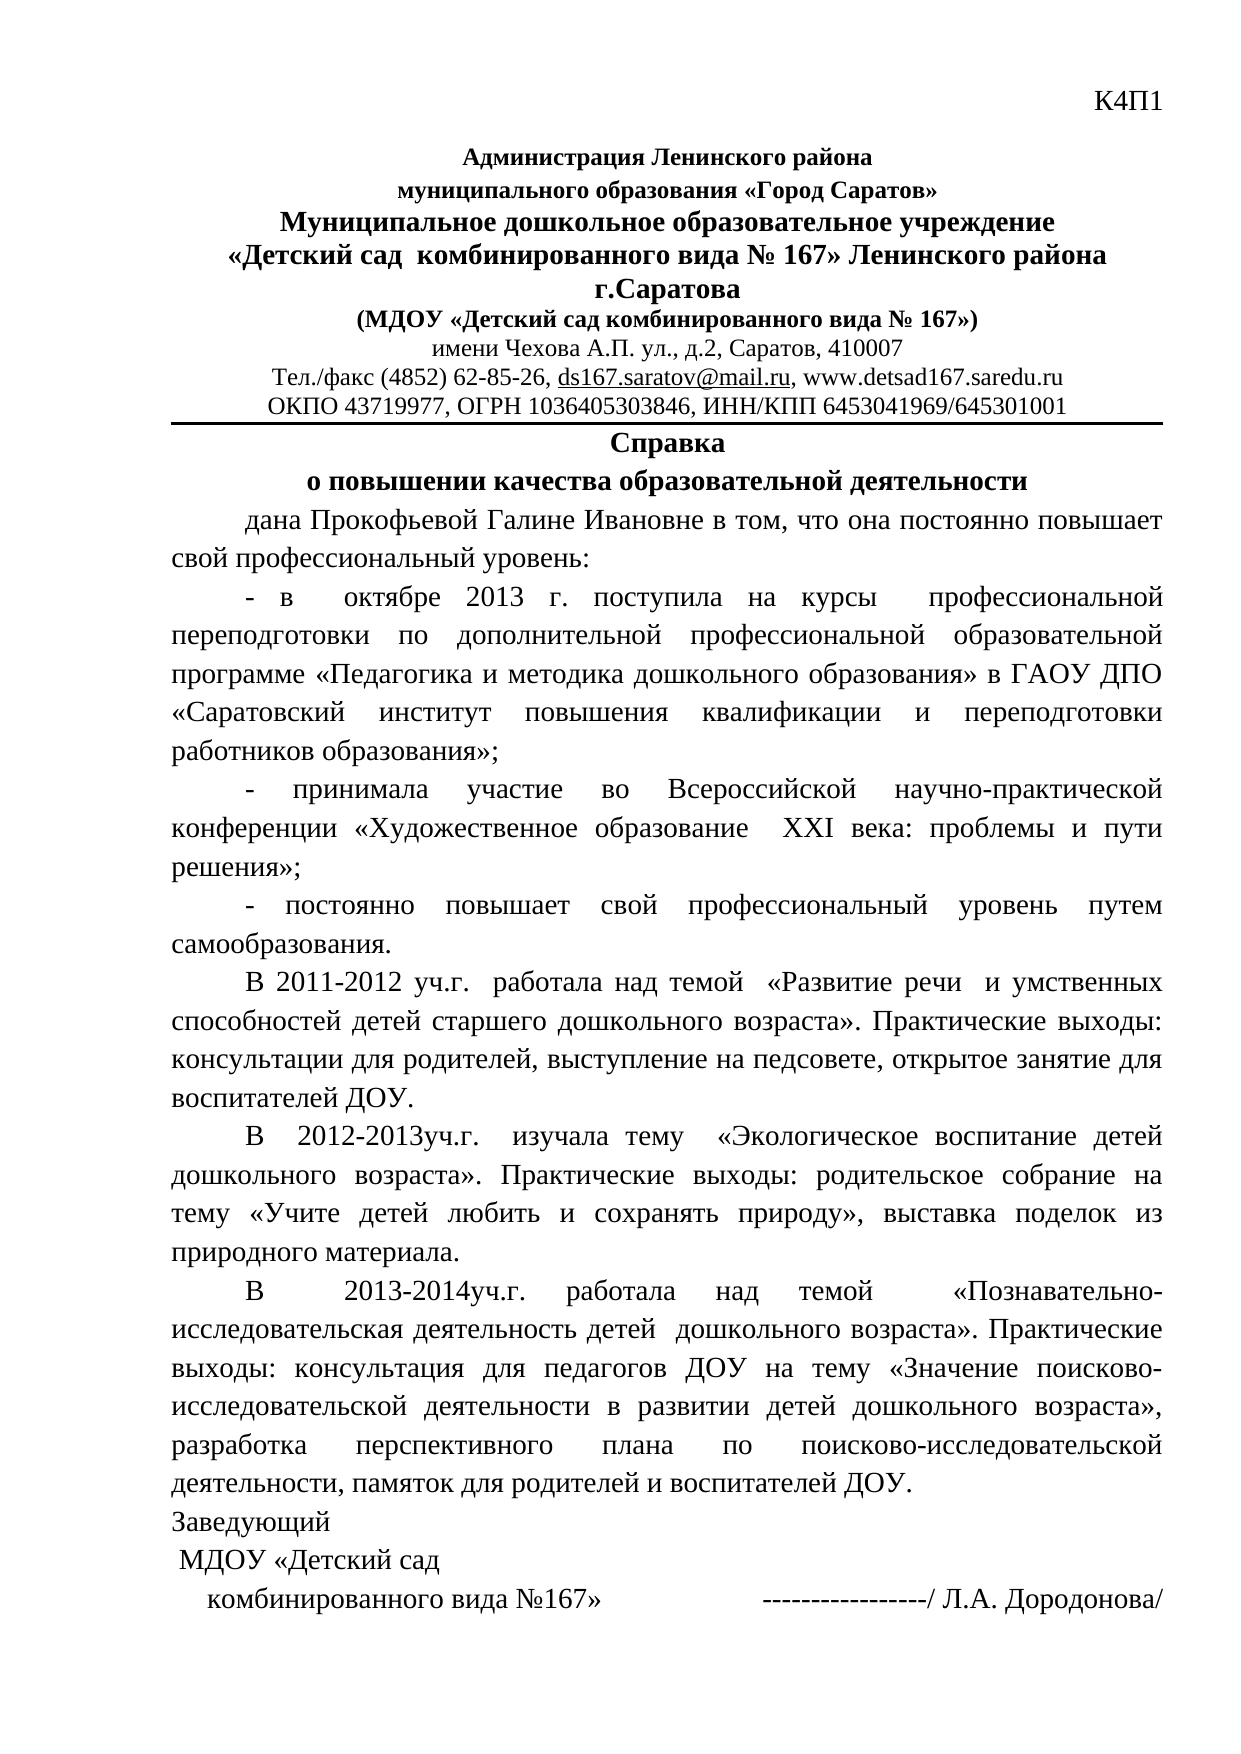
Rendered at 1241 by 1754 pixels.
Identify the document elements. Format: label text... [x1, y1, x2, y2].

text комбинированного вида №167» -----------------/ Л.А. Дородонова/ [171, 1581, 1163, 1614]
text К4П1 [171, 83, 1163, 116]
text МДОУ «Детский сад [171, 1542, 1163, 1576]
text - принимала участие во Всероссийской научно-практической конференции «Художественное образование XXI века: проблемы и пути решения»; [171, 772, 1163, 882]
text В 2012-2013уч.г. изучала тему «Экологическое воспитание детей дошкольного возраста». Практические выходы: родительское собрание на тему «Учите детей любить и сохранять природу», выставка поделок из природного материала. [171, 1118, 1163, 1268]
text о повышении качества образовательной деятельности [171, 463, 1163, 497]
text (МДОУ «Детский сад комбинированного вида № 167») [171, 304, 1163, 333]
text ОКПО 43719977, ОГРН 1036405303846, ИНН/КПП 6453041969/645301001 [171, 391, 1163, 422]
text Администрация Ленинского района [171, 142, 1163, 171]
text - в октябре 2013 г. поступила на курсы профессиональной переподготовки по дополнительной профессиональной образовательной программе «Педагогика и методика дошкольного образования» в ГАОУ ДПО «Саратовский институт повышения квалификации и переподготовки работников образования»; [171, 579, 1163, 767]
text дана Прокофьевой Галине Ивановне в том, что она постоянно повышает свой профессиональный уровень: [171, 502, 1163, 574]
text Справка [171, 425, 1163, 458]
text «Детский сад комбинированного вида № 167» Ленинского района г.Саратова [171, 237, 1163, 304]
text В 2013-2014уч.г. работала над темой «Познавательно-исследовательская деятельность детей дошкольного возраста». Практические выходы: консультация для педагогов ДОУ на тему «Значение поисково-исследовательской деятельности в развитии детей дошкольного возраста», разработка перспективного плана по поисково-исследовательской деятельности, памяток для родителей и воспитателей ДОУ. [171, 1273, 1163, 1499]
text В 2011-2012 уч.г. работала над темой «Развитие речи и умственных способностей детей старшего дошкольного возраста». Практические выходы: консультации для родителей, выступление на педсовете, открытое занятие для воспитателей ДОУ. [171, 964, 1163, 1113]
text Тел./факс (4852) 62-85-26, ds167.saratov@mail.ru, www.detsad167.saredu.ru [171, 362, 1163, 391]
text - постоянно повышает свой профессиональный уровень путем самообразования. [171, 887, 1163, 959]
text Заведующий [171, 1504, 1163, 1537]
text Муниципальное дошкольное образовательное учреждение [171, 204, 1163, 237]
text имени Чехова А.П. ул., д.2, Саратов, 410007 [171, 333, 1163, 362]
text муниципального образования «Город Саратов» [171, 175, 1163, 204]
